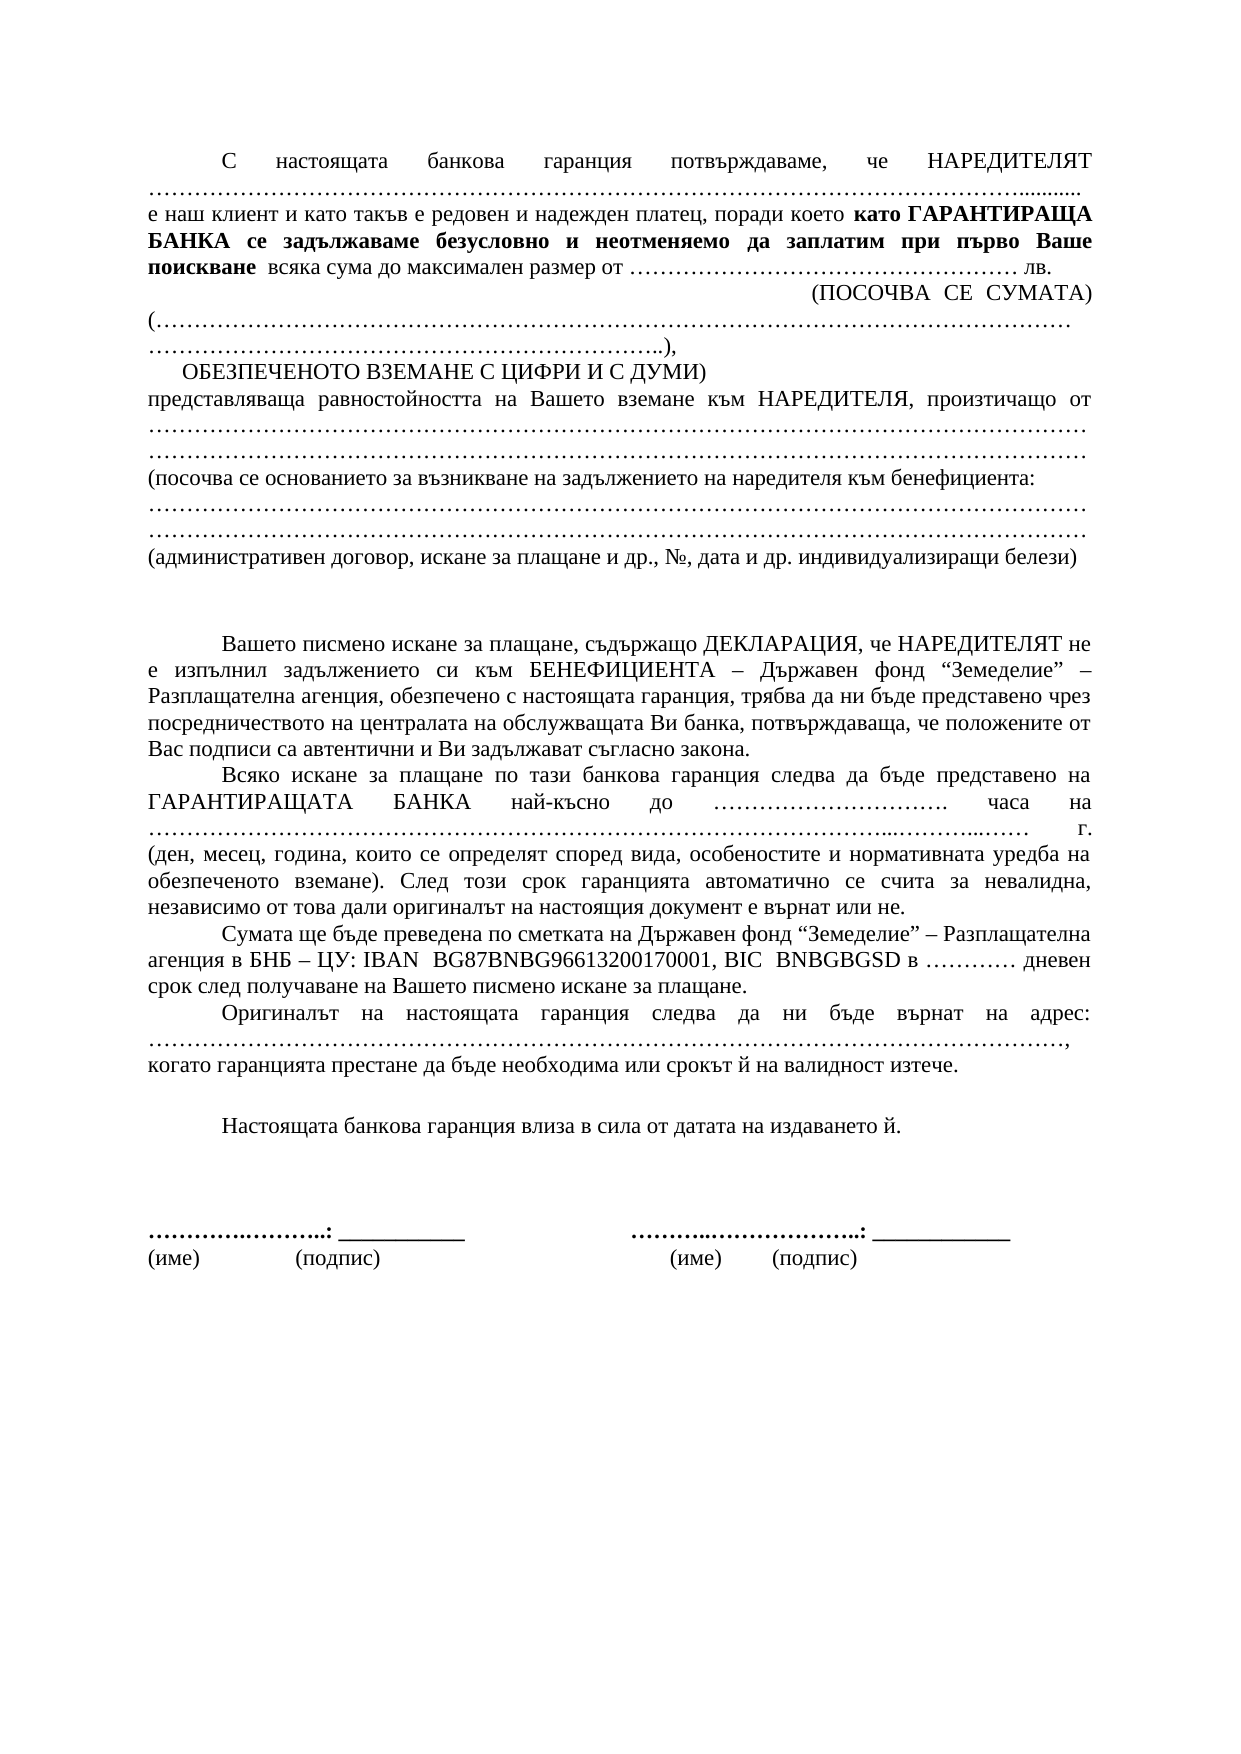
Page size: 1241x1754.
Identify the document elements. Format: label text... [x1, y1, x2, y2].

text ………….………..: ___________ ………..………………..: ____________ [148, 1217, 1093, 1243]
text (ПОСОЧВА СЕ СУМАТА) (……………………………………………………………………………………………………………………………………………………………………..), [148, 279, 1093, 358]
text Вашето писмено искане за плащане, съдържащо ДЕКЛАРАЦИЯ, че НАРЕДИТЕЛЯТ не е изпълнил задължението си към БЕНЕФИЦИЕНТА – Държавен фонд “Земеделие” – Разплащателна агенция, обезпечено с настоящата гаранция, трябва да ни бъде представено чрез посредничеството на централата на обслужващата Ви банка, потвърждаваща, че положените от Вас подписи са автентични и Ви задължават съгласно закона. [148, 630, 1093, 761]
text С настоящата банкова гаранция потвърждаваме, че НАРЕДИТЕЛЯТ ……………………………………………………………………………………………………........... е наш клиент и като такъв е редовен и надежден платец, поради което като ГАРАНТИРАЩА БАНКА се задължаваме безусловно и неотменяемо да заплатим при първо Ваше поискване всяка сума до максимален размер от …………………………………………… лв. [148, 148, 1093, 279]
text ОБЕЗПЕЧЕНОТО ВЗЕМАНЕ С ЦИФРИ И С ДУМИ) [148, 358, 1093, 385]
text Сумата ще бъде преведена по сметката на Държавен фонд “Земеделие” – Разплащателна агенция в БНБ – ЦУ: IBAN BG87BNBG96613200170001, BIC BNBGBGSD в ………… дневен срок след получаване на Вашето писмено искане за плащане. [148, 919, 1093, 999]
text Всяко искане за плащане по тази банкова гаранция следва да бъде представено на ГАРАНТИРАЩАТА БАНКА най-късно до …………………………. часа на ……………………………………………………………………………………...………...…… г. (ден, месец, година, които се определят според вида, особеностите и нормативната уредба на обезпеченото вземане). След този срок гаранцията автоматично се счита за невалидна, независимо от това дали оригиналът на настоящия документ е върнат или не. [148, 761, 1093, 919]
text Оригиналът на настоящата гаранция следва да ни бъде върнат на адрес: …………………………………………………………………………………………………………, когато гаранцията престане да бъде необходима или срокът й на валидност изтече. [148, 999, 1093, 1078]
text (име) (подпис) (име) (подпис) [148, 1243, 1093, 1270]
text ………………………………………………………………………………………………………………………………………………………………………………………………………………………… [148, 490, 1093, 543]
text (посочва се основанието за възникване на задължението на наредителя към бенефициента: [148, 464, 1093, 490]
text Настоящата банкова гаранция влиза в сила от датата на издаването й. [148, 1112, 1093, 1138]
text представляваща равностойността на Вашето вземане към НАРЕДИТЕЛЯ, произтичащо от ………………………………………………………………………………………………………………………………………………………………………………………………………………………… [148, 385, 1093, 464]
text (административен договор, искане за плащане и др., №, дата и др. индивидуализиращи белези) [148, 543, 1093, 569]
